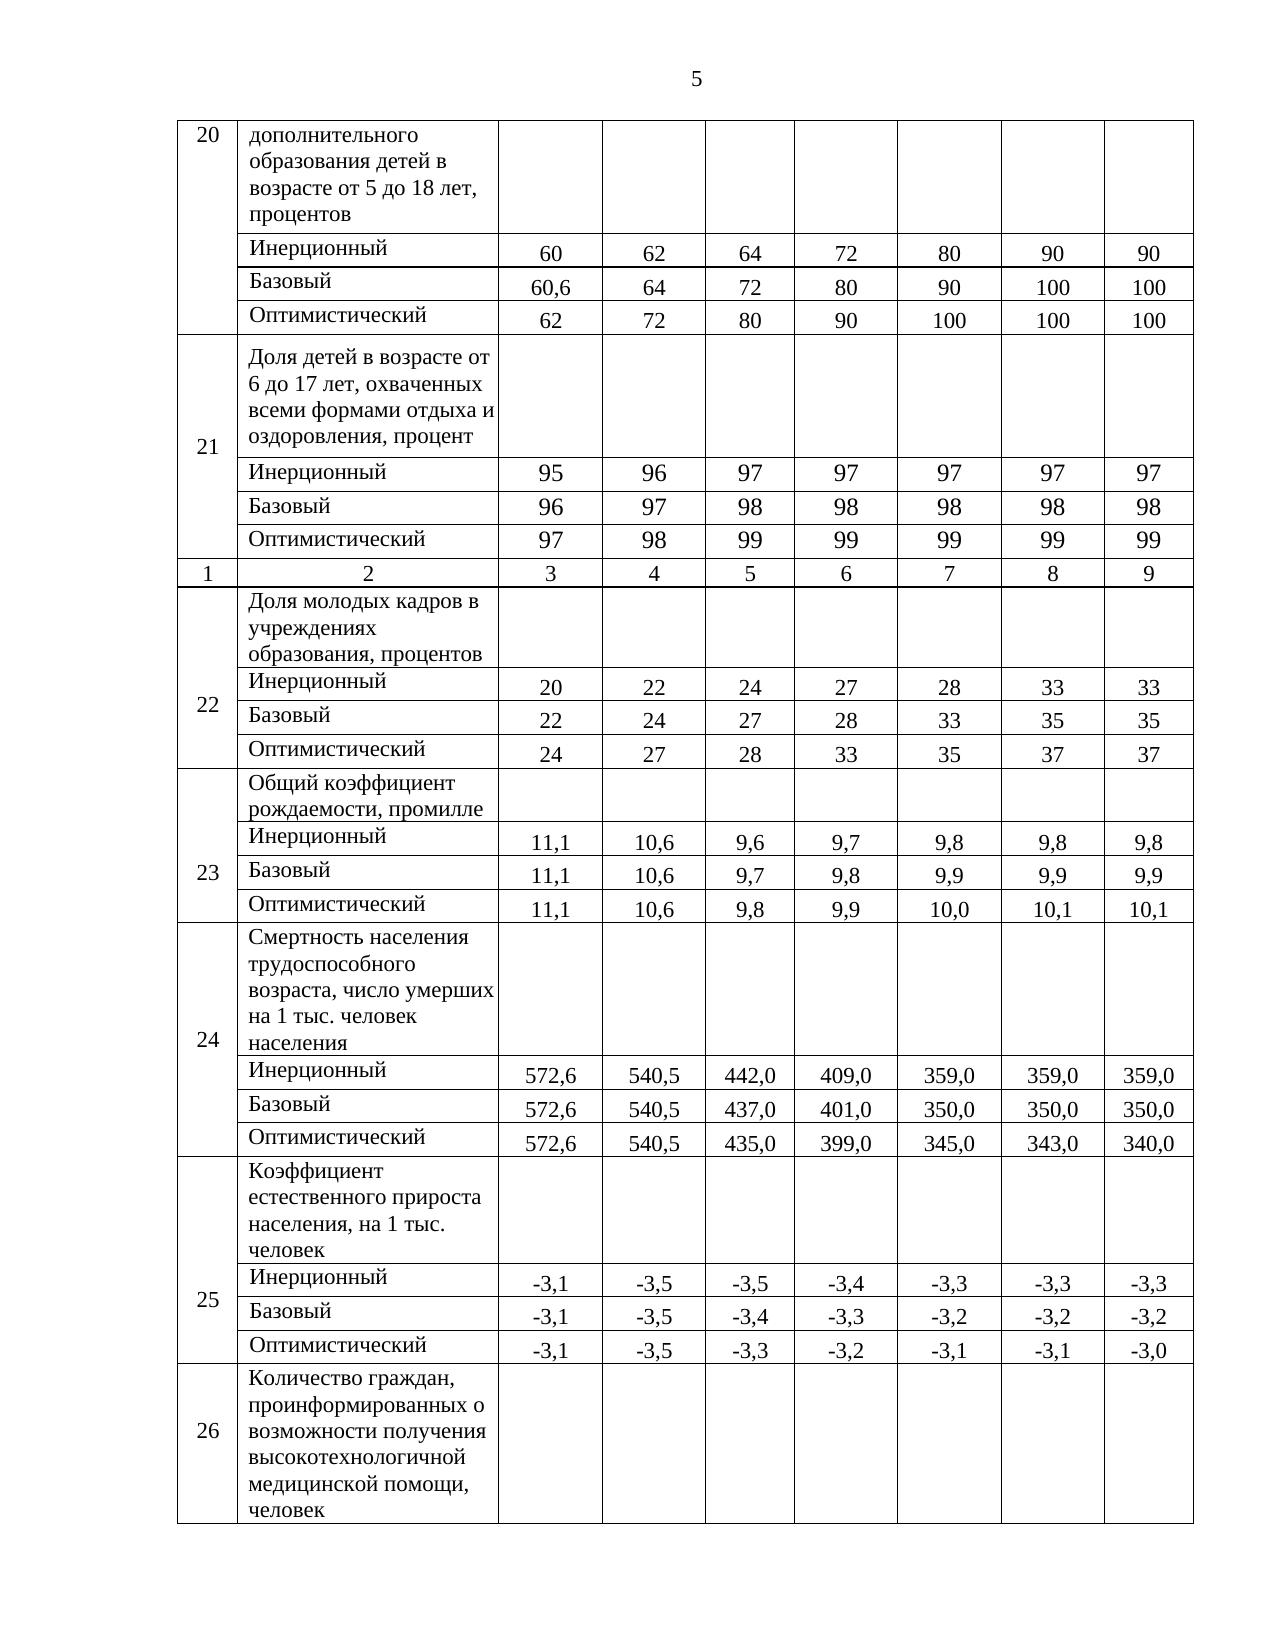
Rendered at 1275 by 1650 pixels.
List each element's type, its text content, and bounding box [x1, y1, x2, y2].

table_cell Инерционный [238, 1264, 498, 1296]
table_cell 10,6 [603, 822, 705, 855]
table_cell 98 [706, 492, 794, 524]
table_cell 409,0 [795, 1056, 897, 1089]
table_cell 33 [1105, 668, 1193, 700]
table_cell 9,9 [1002, 856, 1104, 888]
table_cell -3,3 [1002, 1264, 1104, 1296]
table_cell 11,1 [499, 822, 602, 855]
table_cell 340,0 [1105, 1123, 1193, 1156]
table_cell 99 [898, 525, 1001, 558]
table_cell 24 [499, 735, 602, 767]
table_cell [706, 335, 794, 457]
table_cell -3,5 [603, 1264, 705, 1296]
table_cell 97 [603, 492, 705, 524]
table_cell 90 [1002, 234, 1104, 266]
table_cell Инерционный [238, 822, 498, 855]
table_cell [499, 1364, 602, 1522]
table_cell [1002, 1364, 1104, 1522]
table_cell 25 [178, 1157, 237, 1363]
table_cell Коэффициент естественного прироста населения, на 1 тыс. человек [238, 1157, 498, 1262]
table_cell Инерционный [238, 234, 498, 266]
table_cell 10,0 [898, 890, 1001, 922]
table_cell 28 [706, 735, 794, 767]
table_cell 72 [706, 268, 794, 300]
table_cell [1105, 588, 1193, 667]
table_cell 9,9 [795, 890, 897, 922]
table_cell 90 [1105, 234, 1193, 266]
table_cell 100 [1105, 268, 1193, 300]
table_cell 9,8 [1002, 822, 1104, 855]
table_cell 28 [795, 701, 897, 734]
table_cell [499, 121, 602, 233]
table_cell [1002, 121, 1104, 233]
table_cell 100 [1002, 301, 1104, 334]
table_cell 2 [238, 559, 498, 586]
table_cell 99 [1105, 525, 1193, 558]
table_cell 9,7 [706, 856, 794, 888]
table_cell 10,6 [603, 890, 705, 922]
table_cell 21 [178, 335, 237, 558]
table_cell 10,1 [1002, 890, 1104, 922]
table_cell 442,0 [706, 1056, 794, 1089]
table_cell Инерционный [238, 1056, 498, 1089]
table_cell 9,8 [795, 856, 897, 888]
table_cell -3,3 [795, 1297, 897, 1330]
table_cell [898, 1157, 1001, 1262]
table_cell -3,1 [898, 1331, 1001, 1363]
table_cell [898, 1364, 1001, 1522]
table_cell Оптимистический [238, 735, 498, 767]
table_cell 9,8 [706, 890, 794, 922]
table_cell 62 [603, 234, 705, 266]
table_cell [706, 1364, 794, 1522]
table_cell 99 [1002, 525, 1104, 558]
table_cell 35 [898, 735, 1001, 767]
table_cell [795, 588, 897, 667]
table_cell 37 [1105, 735, 1193, 767]
table_cell 359,0 [1105, 1056, 1193, 1089]
table_cell [795, 1157, 897, 1262]
table_cell 11,1 [499, 890, 602, 922]
table_cell 9,8 [898, 822, 1001, 855]
table_cell Количество граждан, проинформированных о возможности получения высокотехнологичной медицинской помощи, человек [238, 1364, 498, 1522]
table_cell 27 [603, 735, 705, 767]
table_cell -3,5 [603, 1331, 705, 1363]
table_cell [1002, 335, 1104, 457]
table_cell 80 [898, 234, 1001, 266]
table_cell 35 [1105, 701, 1193, 734]
table_cell -3,2 [1105, 1297, 1193, 1330]
table_cell 80 [795, 268, 897, 300]
table_cell 9,9 [1105, 856, 1193, 888]
table_cell [706, 769, 794, 821]
table_cell 572,6 [499, 1123, 602, 1156]
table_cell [238, 121, 498, 233]
table_cell 62 [499, 301, 602, 334]
table_cell 540,5 [603, 1090, 705, 1122]
table_cell -3,3 [1105, 1264, 1193, 1296]
table_cell [898, 121, 1001, 233]
table_cell -3,1 [499, 1331, 602, 1363]
table_cell Оптимистический [238, 525, 498, 558]
table_cell 98 [603, 525, 705, 558]
table_cell 27 [706, 701, 794, 734]
table_cell 22 [178, 588, 237, 767]
table_cell 359,0 [1002, 1056, 1104, 1089]
table_cell 540,5 [603, 1056, 705, 1089]
table_cell -3,0 [1105, 1331, 1193, 1363]
table_cell 35 [1002, 701, 1104, 734]
table_cell 72 [795, 234, 897, 266]
table_cell [898, 769, 1001, 821]
table_cell [898, 923, 1001, 1055]
table_cell 23 [178, 769, 237, 922]
table_cell Инерционный [238, 458, 498, 491]
table_cell 100 [1105, 301, 1193, 334]
table_cell [603, 923, 705, 1055]
table_cell Базовый [238, 492, 498, 524]
table_cell 24 [178, 923, 237, 1156]
table_cell 572,6 [499, 1056, 602, 1089]
table_cell 97 [499, 525, 602, 558]
table_cell -3,2 [795, 1331, 897, 1363]
table_cell Оптимистический [238, 301, 498, 334]
table_cell 97 [706, 458, 794, 491]
table_cell 99 [706, 525, 794, 558]
table_cell 96 [603, 458, 705, 491]
table_cell Оптимистический [238, 1331, 498, 1363]
table_cell 97 [1105, 458, 1193, 491]
table_cell 95 [499, 458, 602, 491]
table_cell Оптимистический [238, 1123, 498, 1156]
table_cell 9,9 [898, 856, 1001, 888]
table_cell [795, 1364, 897, 1522]
table_cell 98 [1105, 492, 1193, 524]
table_cell [1002, 1157, 1104, 1262]
table_cell 60 [499, 234, 602, 266]
table_cell -3,4 [795, 1264, 897, 1296]
table_cell 72 [603, 301, 705, 334]
table_cell 33 [795, 735, 897, 767]
table_cell [603, 121, 705, 233]
table_cell Базовый [238, 1297, 498, 1330]
table_cell 27 [795, 668, 897, 700]
table_cell 9,7 [795, 822, 897, 855]
table_cell [1105, 923, 1193, 1055]
table_cell [603, 335, 705, 457]
table_cell 26 [178, 1364, 237, 1522]
table_cell 97 [795, 458, 897, 491]
table_cell -3,1 [499, 1297, 602, 1330]
table_cell -3,2 [898, 1297, 1001, 1330]
table_cell [898, 335, 1001, 457]
table_cell [1105, 335, 1193, 457]
table_cell 572,6 [499, 1090, 602, 1122]
table_cell 9,6 [706, 822, 794, 855]
table_cell [1002, 769, 1104, 821]
table_cell [1105, 1157, 1193, 1262]
table_cell 435,0 [706, 1123, 794, 1156]
table_cell 80 [706, 301, 794, 334]
table_cell 401,0 [795, 1090, 897, 1122]
table_cell [795, 923, 897, 1055]
table_cell [1002, 588, 1104, 667]
table_cell 437,0 [706, 1090, 794, 1122]
table_cell [706, 1157, 794, 1262]
table_cell [1105, 121, 1193, 233]
table_cell [499, 923, 602, 1055]
table_cell 6 [795, 559, 897, 586]
table_cell 4 [603, 559, 705, 586]
table_cell [795, 335, 897, 457]
table_cell 37 [1002, 735, 1104, 767]
table_cell 8 [1002, 559, 1104, 586]
table_cell 90 [795, 301, 897, 334]
table_cell Оптимистический [238, 890, 498, 922]
table_cell -3,1 [1002, 1331, 1104, 1363]
table_cell 350,0 [898, 1090, 1001, 1122]
table_cell Смертность населения трудоспособного возраста, число умерших на 1 тыс. человек населения [238, 923, 498, 1055]
table_cell 64 [706, 234, 794, 266]
table_cell 343,0 [1002, 1123, 1104, 1156]
table_cell 100 [898, 301, 1001, 334]
table_cell 98 [795, 492, 897, 524]
table_cell 100 [1002, 268, 1104, 300]
table_cell [795, 769, 897, 821]
table_cell [499, 335, 602, 457]
table_cell 60,6 [499, 268, 602, 300]
table_cell 98 [1002, 492, 1104, 524]
table_cell 97 [1002, 458, 1104, 491]
table_cell 5 [706, 559, 794, 586]
table_cell 99 [795, 525, 897, 558]
table_cell 350,0 [1105, 1090, 1193, 1122]
table_cell [706, 588, 794, 667]
table_cell [603, 1364, 705, 1522]
table_cell [603, 588, 705, 667]
table_cell 28 [898, 668, 1001, 700]
table_cell -3,2 [1002, 1297, 1104, 1330]
table_cell Базовый [238, 856, 498, 888]
table_cell 97 [898, 458, 1001, 491]
table_cell Доля детей в возрасте от 6 до 17 лет, охваченных всеми формами отдыха и оздоровления, процент [238, 335, 498, 457]
table_cell [795, 121, 897, 233]
table_cell [1105, 1364, 1193, 1522]
table_cell 22 [603, 668, 705, 700]
table_cell [1105, 769, 1193, 821]
table_cell Доля молодых кадров в учреждениях образования, процентов [238, 588, 498, 667]
table_cell [499, 769, 602, 821]
table_cell -3,3 [898, 1264, 1001, 1296]
table_cell 9,8 [1105, 822, 1193, 855]
table_cell Базовый [238, 1090, 498, 1122]
table_cell -3,1 [499, 1264, 602, 1296]
table_cell 7 [898, 559, 1001, 586]
table_cell Базовый [238, 701, 498, 734]
table_cell 10,1 [1105, 890, 1193, 922]
table_cell [603, 769, 705, 821]
table_cell [499, 588, 602, 667]
table_cell 3 [499, 559, 602, 586]
table_cell 64 [603, 268, 705, 300]
table_cell -3,3 [706, 1331, 794, 1363]
table_cell -3,5 [706, 1264, 794, 1296]
table_cell 90 [898, 268, 1001, 300]
table_cell [898, 588, 1001, 667]
table_cell [706, 121, 794, 233]
table_cell [706, 923, 794, 1055]
table_cell 24 [603, 701, 705, 734]
table_cell [603, 1157, 705, 1262]
table_cell 20 [499, 668, 602, 700]
table_cell Инерционный [238, 668, 498, 700]
table_cell 1 [178, 559, 237, 586]
table_cell 11,1 [499, 856, 602, 888]
table_cell 24 [706, 668, 794, 700]
table_cell [499, 1157, 602, 1262]
table_cell 33 [1002, 668, 1104, 700]
table_cell 9 [1105, 559, 1193, 586]
table_cell 350,0 [1002, 1090, 1104, 1122]
table_cell 96 [499, 492, 602, 524]
table_cell Общий коэффициент рождаемости, промилле [238, 769, 498, 821]
table_cell 399,0 [795, 1123, 897, 1156]
table_cell 33 [898, 701, 1001, 734]
table_cell 345,0 [898, 1123, 1001, 1156]
table_cell 98 [898, 492, 1001, 524]
table_cell 359,0 [898, 1056, 1001, 1089]
table_cell 10,6 [603, 856, 705, 888]
table_cell 20 [178, 121, 237, 334]
table_cell [1002, 923, 1104, 1055]
table_cell 22 [499, 701, 602, 734]
table_cell -3,5 [603, 1297, 705, 1330]
table_cell Базовый [238, 268, 498, 300]
table_cell -3,4 [706, 1297, 794, 1330]
table_cell 540,5 [603, 1123, 705, 1156]
